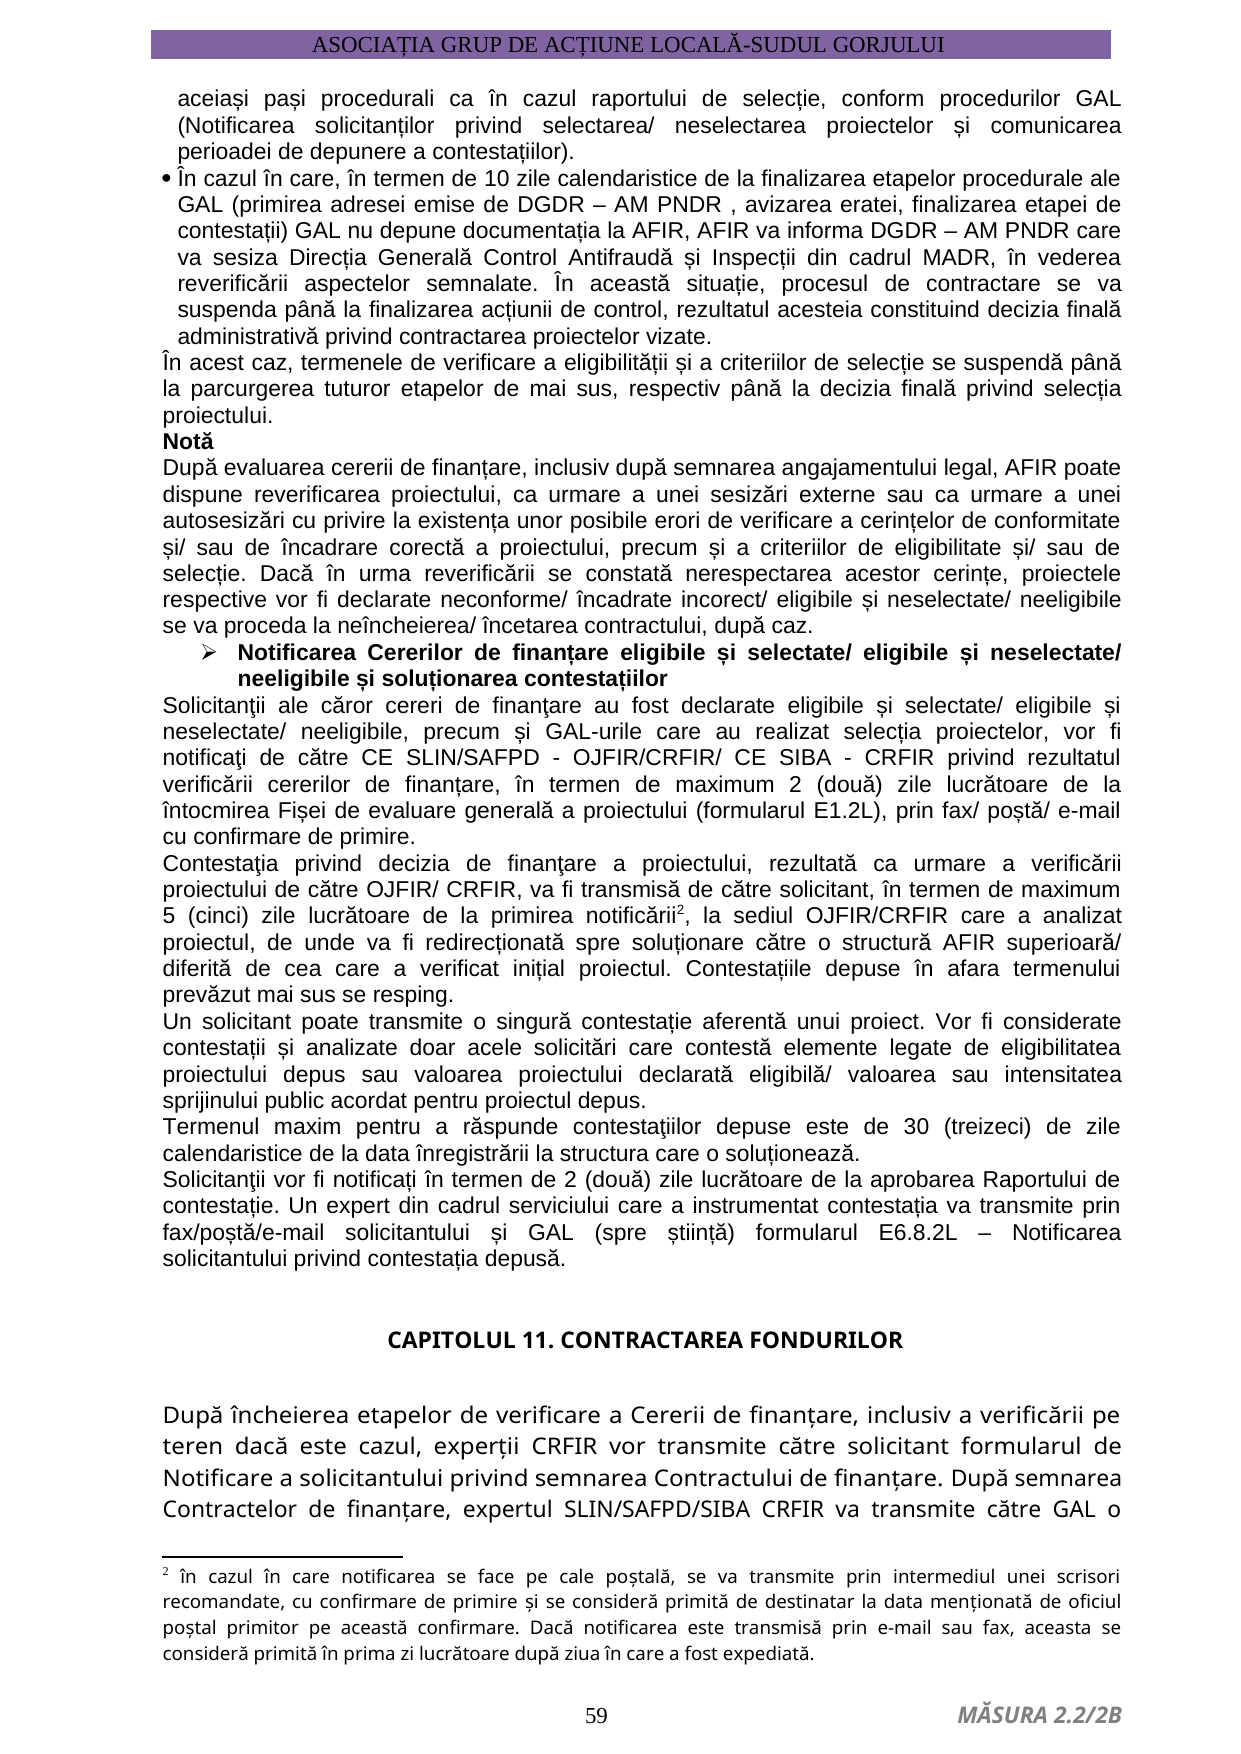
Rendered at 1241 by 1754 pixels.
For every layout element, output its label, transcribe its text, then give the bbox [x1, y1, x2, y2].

text Termenul maxim pentru a răspunde contestaţiilor depuse este de 30 (treizeci) de zile calendaristice de la data înregistrării la structura care o soluționează. [162, 1113, 1122, 1166]
text Notă [162, 428, 1122, 454]
text Contestaţia privind decizia de finanţare a proiectului, rezultată ca urmare a verificării proiectului de către OJFIR/ CRFIR, va fi transmisă de către solicitant, în termen de maximum 5 (cinci) zile lucrătoare de la primirea notificării, la sediul OJFIR/CRFIR care a analizat proiectul, de unde va fi redirecționată spre soluționare către o structură AFIR superioară/ diferită de cea care a verificat inițial proiectul. Contestațiile depuse în afara termenului prevăzut mai sus se resping. [162, 850, 1122, 1008]
subtitle Notificarea Cererilor de finanțare eligibile și selectate/ eligibile și neselectate/ neeligibile și soluționarea contestațiilor [200, 639, 1122, 692]
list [162, 85, 1122, 164]
text Solicitanţii vor fi notificați în termen de 2 (două) zile lucrătoare de la aprobarea Raportului de contestație. Un expert din cadrul serviciului care a instrumentat contestația va transmite prin fax/poștă/e-mail solicitantului și GAL (spre știință) formularul E6.8.2L – Notificarea solicitantului privind contestația depusă. [162, 1166, 1122, 1271]
text Un solicitant poate transmite o singură contestație aferentă unui proiect. Vor fi considerate contestații și analizate doar acele solicitări care contestă elemente legate de eligibilitatea proiectului depus sau valoarea proiectului declarată eligibilă/ valoarea sau intensitatea sprijinului public acordat pentru proiectul depus. [162, 1008, 1122, 1113]
list În cazul în care, în termen de 10 zile calendaristice de la finalizarea etapelor procedurale ale GAL (primirea adresei emise de DGDR – AM PNDR , avizarea eratei, finalizarea etapei de contestații) GAL nu depune documentația la AFIR, AFIR va informa DGDR – AM PNDR care va sesiza Direcția Generală Control Antifraudă și Inspecții din cadrul MADR, în vederea reverificării aspectelor semnalate. În această situație, procesul de contractare se va suspenda până la finalizarea acțiunii de control, rezultatul acesteia constituind decizia finală administrativă privind contractarea proiectelor vizate. [162, 164, 1122, 349]
list CAPITOLUL 11. CONTRACTAREA FONDURILOR [162, 1324, 1122, 1355]
text După evaluarea cererii de finanțare, inclusiv după semnarea angajamentului legal, AFIR poate dispune reverificarea proiectului, ca urmare a unei sesizări externe sau ca urmare a unei autosesizări cu privire la existența unor posibile erori de verificare a cerințelor de conformitate și/ sau de încadrare corectă a proiectului, precum și a criteriilor de eligibilitate și/ sau de selecție. Dacă în urma reverificării se constată nerespectarea acestor cerințe, proiectele respective vor fi declarate neconforme/ încadrate incorect/ eligibile și neselectate/ neeligibile se va proceda la neîncheierea/ încetarea contractului, după caz. [162, 454, 1122, 639]
text Solicitanţii ale căror cereri de finanţare au fost declarate eligibile și selectate/ eligibile și neselectate/ neeligibile, precum și GAL-urile care au realizat selecția proiectelor, vor fi notificaţi de către CE SLIN/SAFPD - OJFIR/CRFIR/ CE SIBA - CRFIR privind rezultatul verificării cererilor de finanțare, în termen de maximum 2 (două) zile lucrătoare de la întocmirea Fișei de evaluare generală a proiectului (formularul E1.2L), prin fax/ poștă/ e-mail cu confirmare de primire. [162, 692, 1122, 850]
text În acest caz, termenele de verificare a eligibilității și a criteriilor de selecție se suspendă până la parcurgerea tuturor etapelor de mai sus, respectiv până la decizia finală privind selecția proiectului. [162, 349, 1122, 428]
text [162, 1399, 1122, 1524]
